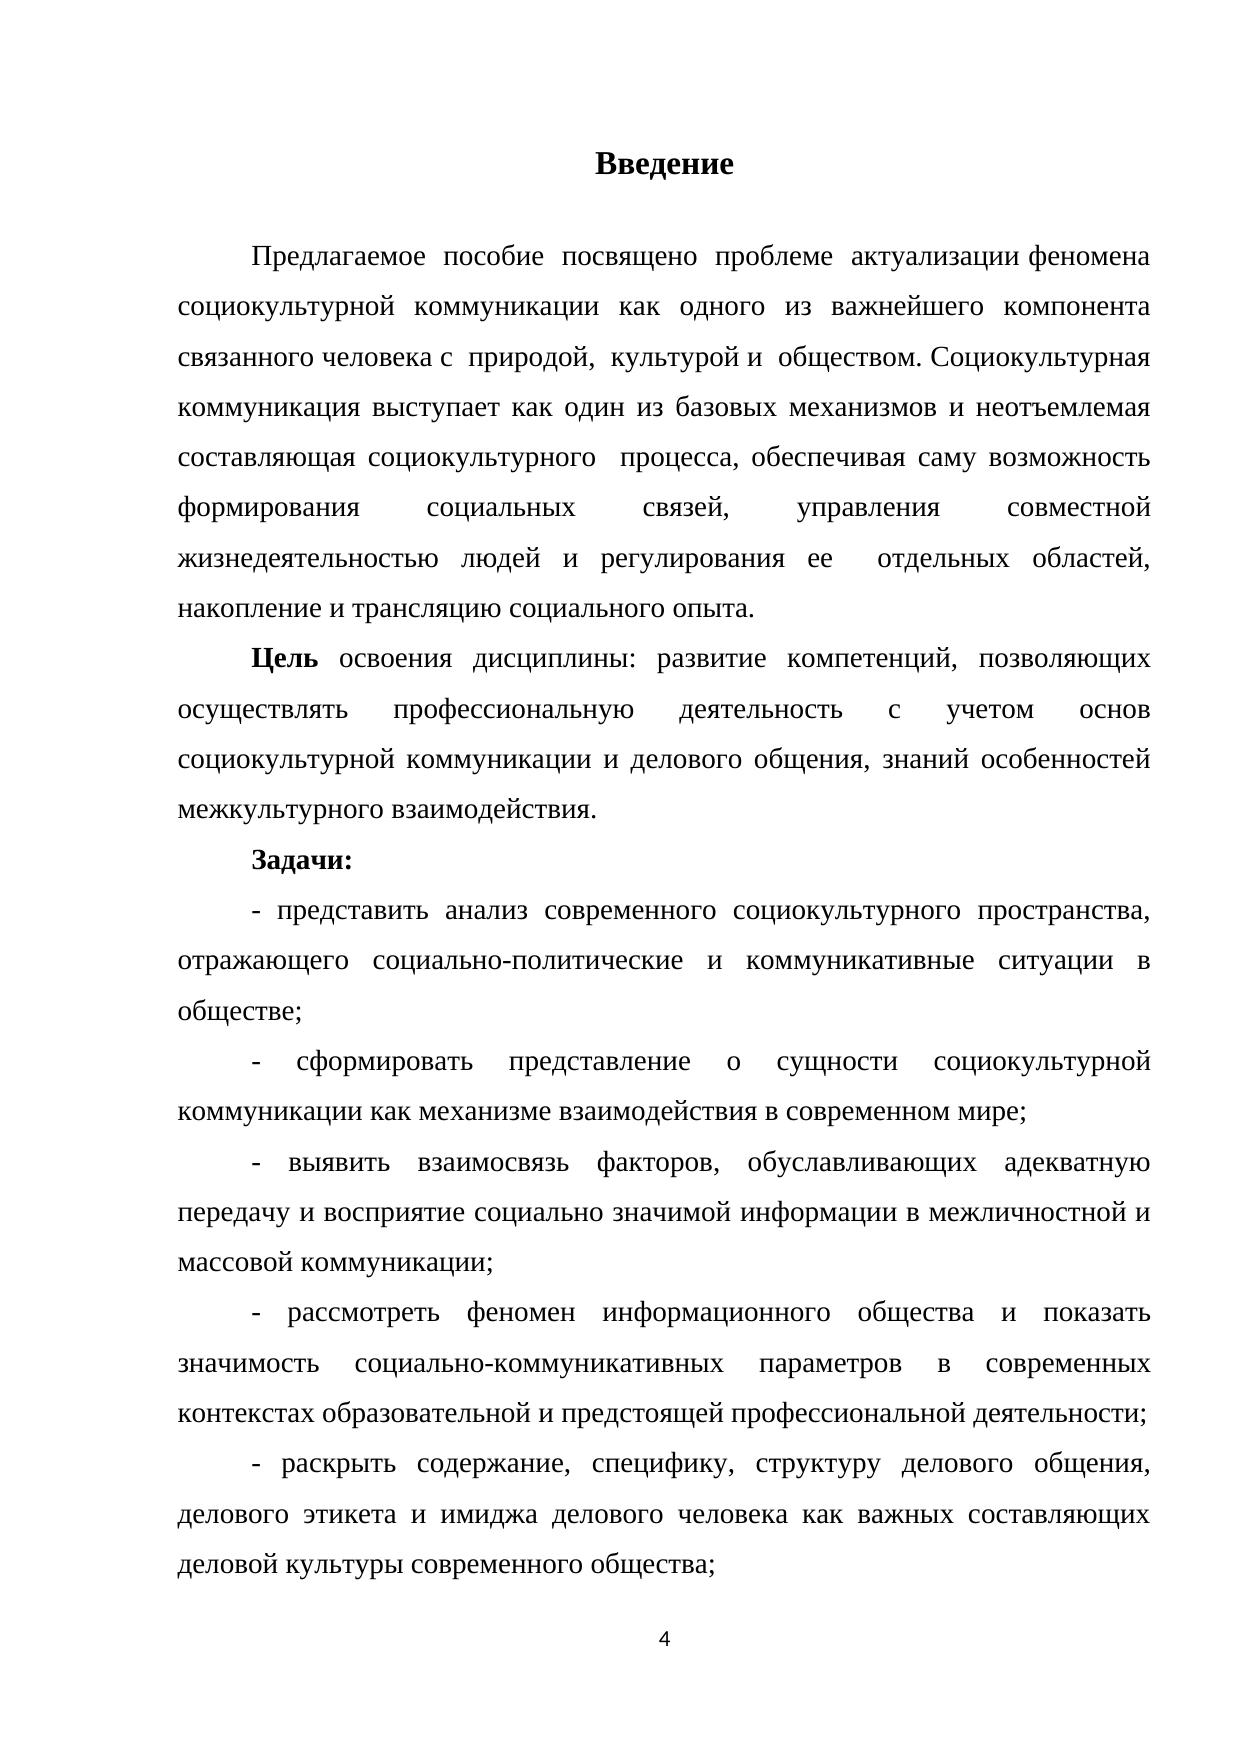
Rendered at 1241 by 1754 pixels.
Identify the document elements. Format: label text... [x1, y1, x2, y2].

text Предлагаемое пособие посвящено проблеме актуализации феномена социокультурной коммуникации как одного из важнейшего компонента связанного человека с природой, культурой и обществом. Социокультурная коммуникация выступает как один из базовых механизмов и неотъемлемая составляющая социокультурного процесса, обеспечивая саму возможность формирования социальных связей, управления совместной жизнедеятельностью людей и регулирования ее отдельных областей, накопление и трансляцию социального опыта. [177, 238, 1152, 624]
text - представить анализ современного социокультурного пространства, отражающего социально-политические и коммуникативные ситуации в обществе; [177, 892, 1152, 1026]
text Цель освоения дисциплины: развитие компетенций, позволяющих осуществлять профессиональную деятельность с учетом основ социокультурной коммуникации и делового общения, знаний особенностей межкультурного взаимодействия. [177, 641, 1152, 825]
text - выявить взаимосвязь факторов, обуславливающих адекватную передачу и восприятие социально значимой информации в межличностной и массовой коммуникации; [177, 1144, 1152, 1278]
text - раскрыть содержание, специфику, структуру делового общения, делового этикета и имиджа делового человека как важных составляющих деловой культуры современного общества; [177, 1446, 1152, 1580]
text - рассмотреть феномен информационного общества и показать значимость социально-коммуникативных параметров в современных контекстах образовательной и предстоящей профессиональной деятельности; [177, 1294, 1152, 1429]
text Задачи: [177, 842, 1152, 875]
text - сформировать представление о сущности социокультурной коммуникации как механизме взаимодействия в современном мире; [177, 1043, 1152, 1127]
subtitle Введение [177, 143, 1152, 181]
